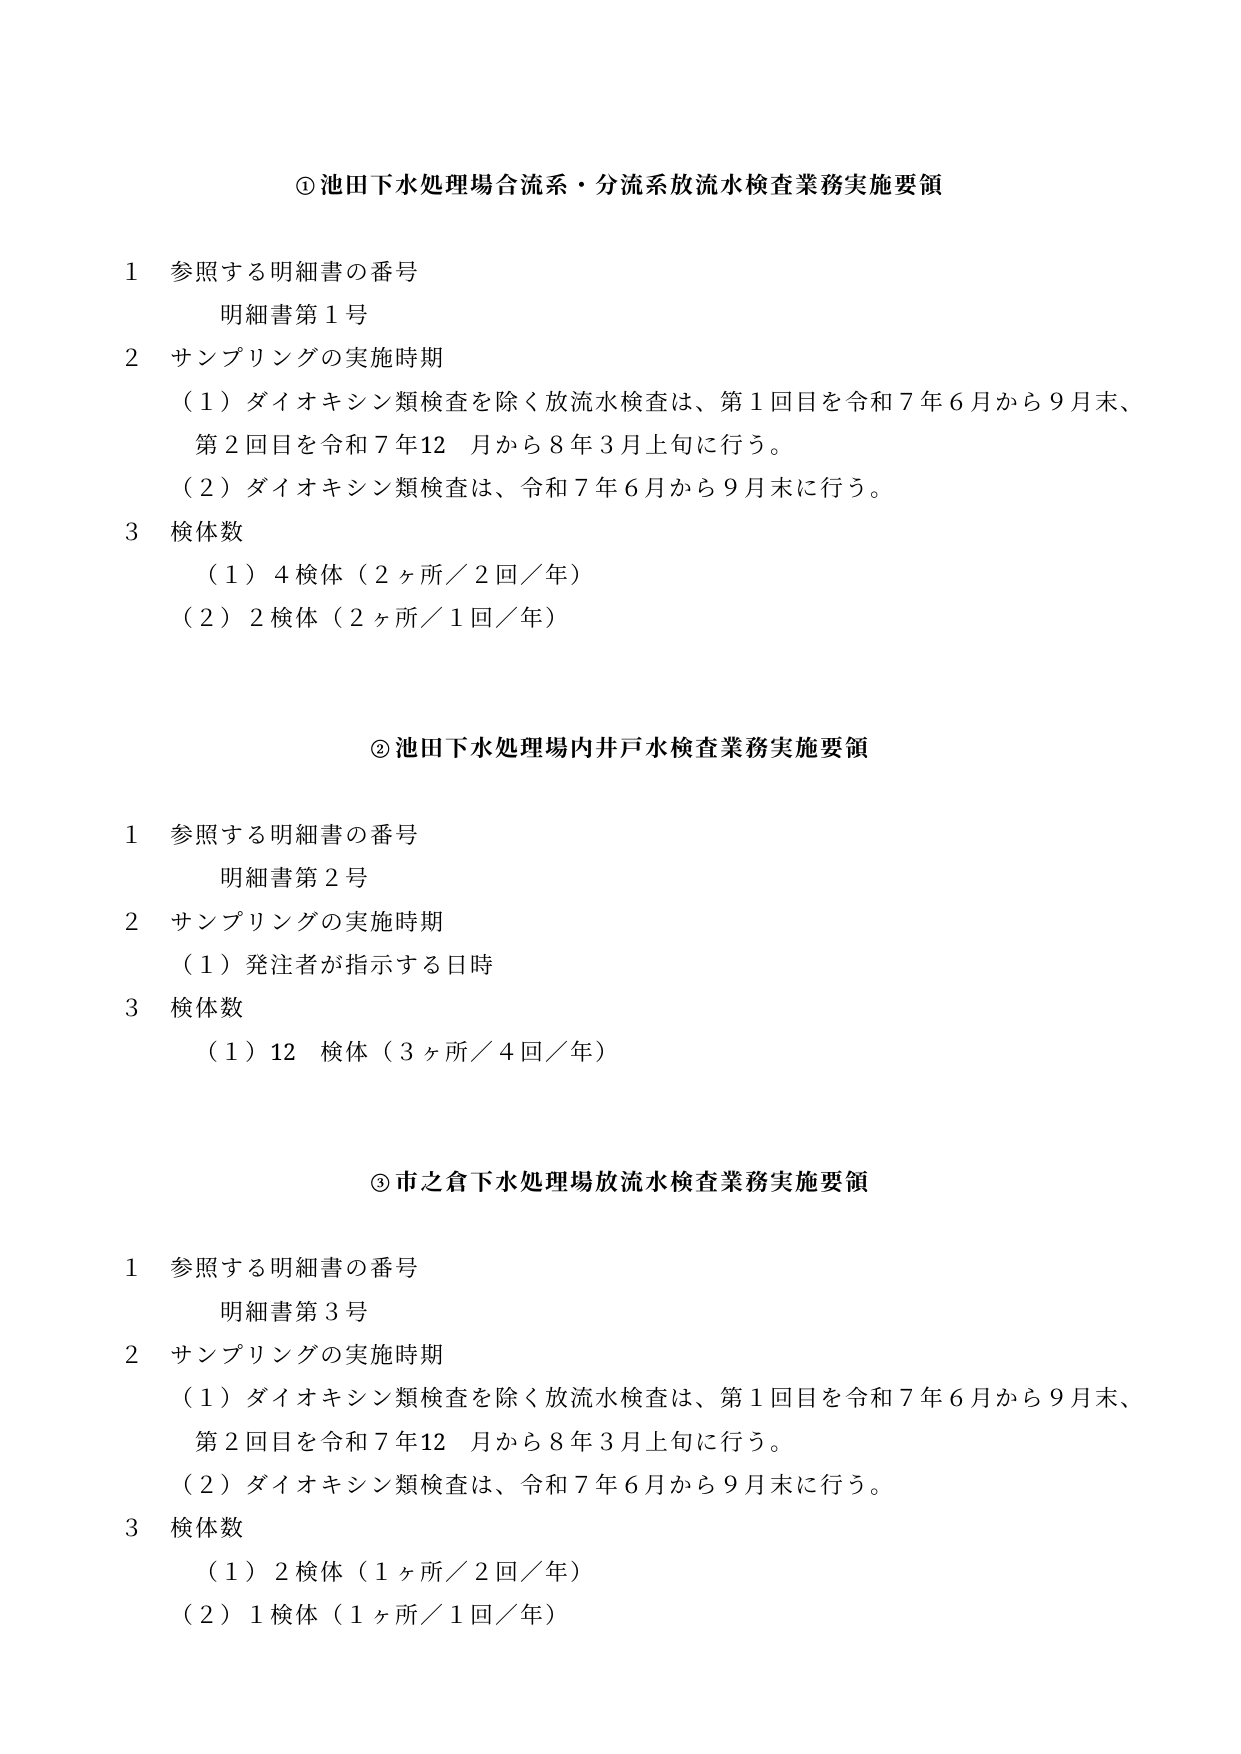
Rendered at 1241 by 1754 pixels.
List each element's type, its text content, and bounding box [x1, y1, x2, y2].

text ３ 検体数 [120, 1505, 1120, 1549]
text （１）発注者が指示する日時 [120, 942, 1120, 985]
text （１）12検体（３ヶ所／４回／年） [172, 1029, 1120, 1072]
text 明細書第３号 [145, 1289, 1120, 1332]
text ①池田下水処理場合流系・分流系放流水検査業務実施要領 [120, 162, 1120, 205]
text 明細書第１号 [145, 292, 1120, 335]
text ２ サンプリングの実施時期 [120, 1332, 1120, 1375]
text ②池田下水処理場内井戸水検査業務実施要領 [120, 725, 1120, 769]
text １ 参照する明細書の番号 [120, 1245, 1120, 1289]
text （２）１検体（１ヶ所／１回／年） [120, 1592, 1120, 1635]
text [120, 1375, 1120, 1462]
text ２ サンプリングの実施時期 [120, 899, 1120, 942]
text （１）２検体（１ヶ所／２回／年） [172, 1549, 1120, 1592]
text １ 参照する明細書の番号 [120, 249, 1120, 292]
text （２）２検体（２ヶ所／１回／年） [120, 595, 1120, 639]
text （１）４検体（２ヶ所／２回／年） [172, 552, 1120, 595]
text ２ サンプリングの実施時期 [120, 335, 1120, 379]
text ③市之倉下水処理場放流水検査業務実施要領 [120, 1159, 1120, 1202]
text （２）ダイオキシン類検査は、令和７年６月から９月末に行う。 [120, 1462, 1120, 1505]
text （２）ダイオキシン類検査は、令和７年６月から９月末に行う。 [120, 465, 1120, 509]
text ３ 検体数 [120, 509, 1120, 552]
text （１）ダイオキシン類検査を除く放流水検査は、第１回目を令和７年６月から９月末、第２回目を令和７年12月から８年３月上旬に行う。 [120, 379, 1120, 465]
text 明細書第２号 [145, 855, 1120, 899]
text １ 参照する明細書の番号 [120, 812, 1120, 855]
text ３ 検体数 [120, 985, 1120, 1029]
